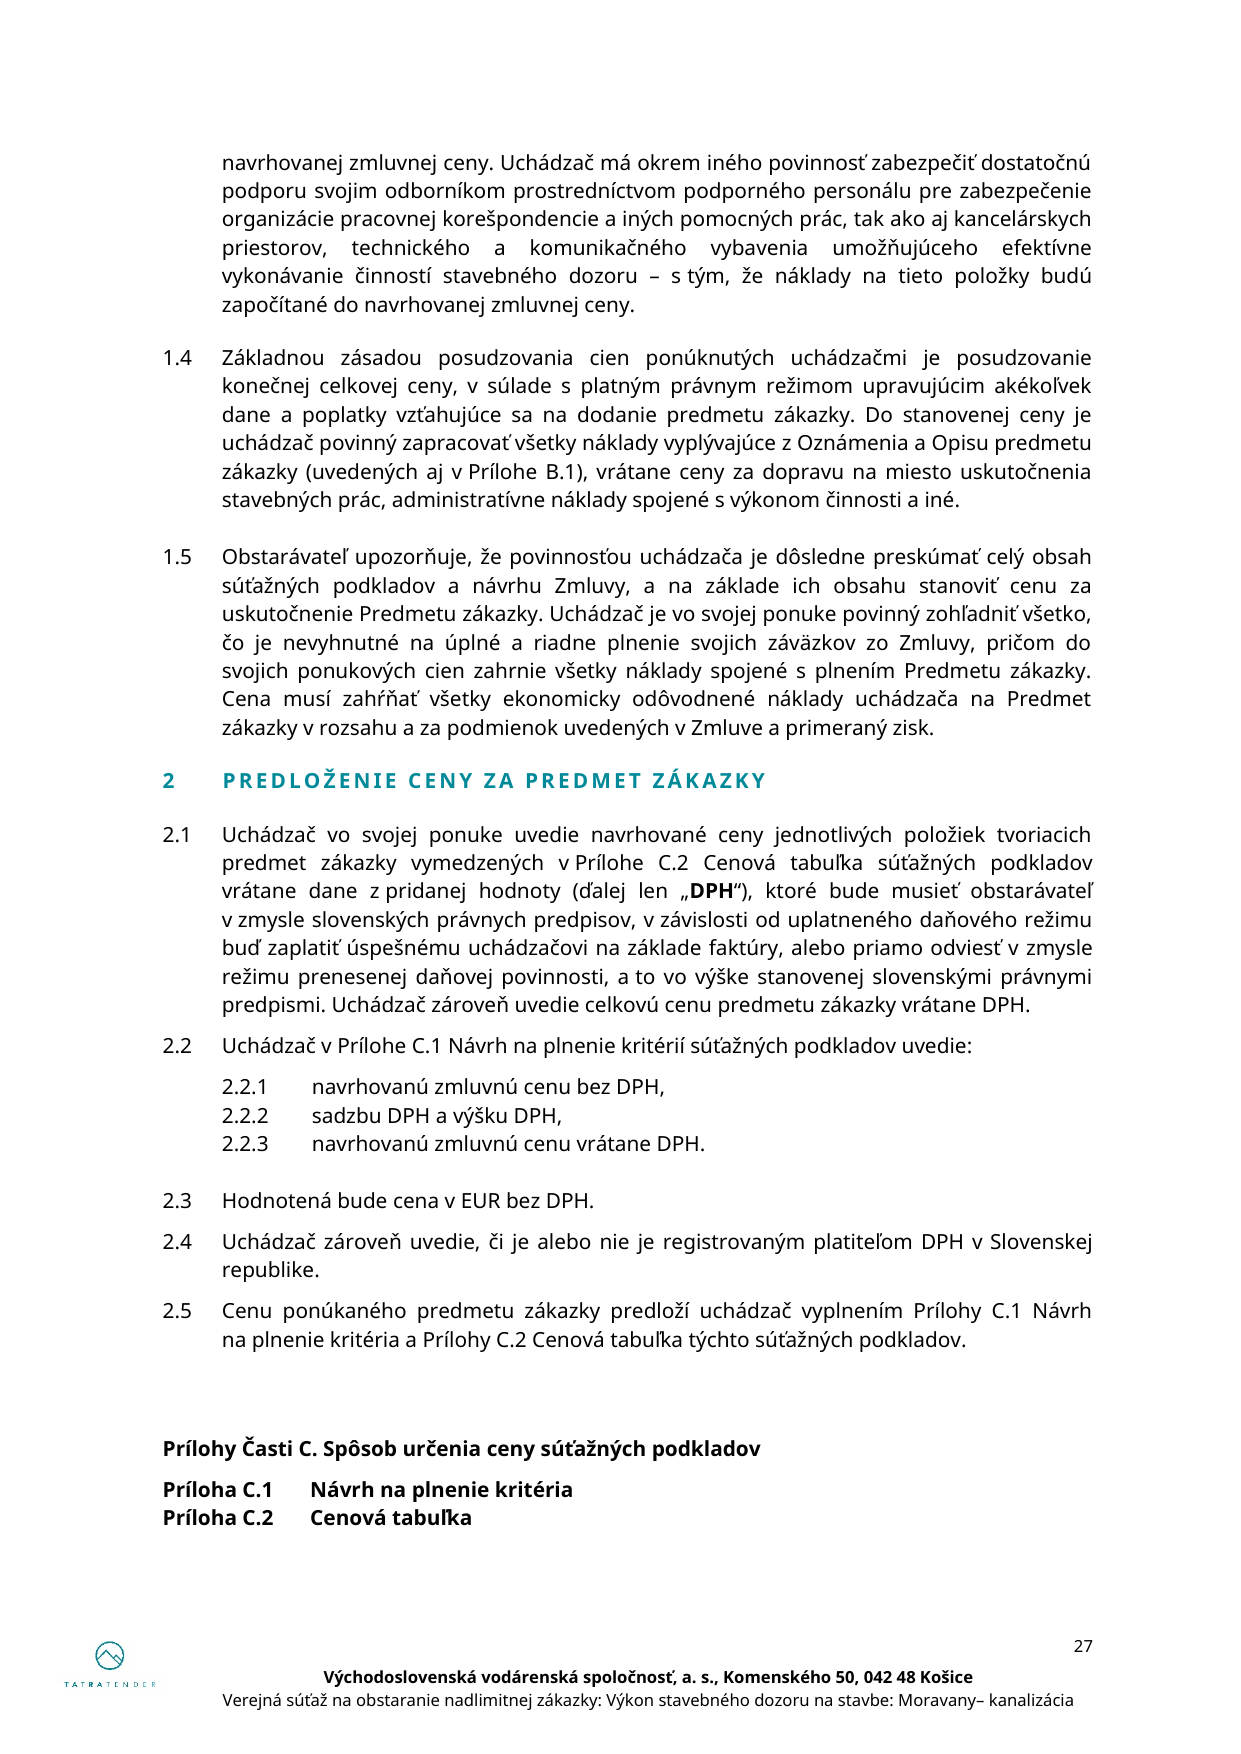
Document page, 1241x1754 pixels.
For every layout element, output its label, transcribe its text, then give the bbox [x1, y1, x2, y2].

subtitle navrhovanú zmluvnú cenu vrátane DPH. [222, 1129, 1093, 1158]
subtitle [162, 148, 1093, 318]
subtitle sadzbu DPH a výšku DPH, [222, 1101, 1093, 1129]
picture [43, 1617, 176, 1711]
subtitle Uchádzač vo svojej ponuke uvedie navrhované ceny jednotlivých položiek tvoriacich predmet zákazky vymedzených v Prílohe C.2 Cenová tabuľka súťažných podkladov vrátane dane z pridanej hodnoty (ďalej len „DPH“), ktoré bude musieť obstarávateľ v zmysle slovenských právnych predpisov, v závislosti od uplatneného daňového režimu buď zaplatiť úspešnému uchádzačovi na základe faktúry, alebo priamo odviesť v zmysle režimu prenesenej daňovej povinnosti, a to vo výške stanovenej slovenskými právnymi predpismi. Uchádzač zároveň uvedie celkovú cenu predmetu zákazky vrátane DPH. [162, 820, 1093, 1019]
subtitle Obstarávateľ upozorňuje, že povinnosťou uchádzača je dôsledne preskúmať celý obsah súťažných podkladov a návrhu Zmluvy, a na základe ich obsahu stanoviť cenu za uskutočnenie Predmetu zákazky. Uchádzač je vo svojej ponuke povinný zohľadniť všetko, čo je nevyhnutné na úplné a riadne plnenie svojich záväzkov zo Zmluvy, pričom do svojich ponukových cien zahrnie všetky náklady spojené s plnením Predmetu zákazky. Cena musí zahŕňať všetky ekonomicky odôvodnené náklady uchádzača na Predmet zákazky v rozsahu a za podmienok uvedených v Zmluve a primeraný zisk. [162, 542, 1093, 741]
text Príloha C.1 Návrh na plnenie kritéria [162, 1475, 1093, 1503]
subtitle Uchádzač zároveň uvedie, či je alebo nie je registrovaným platiteľom DPH v Slovenskej republike. [162, 1227, 1093, 1284]
subtitle Cenu ponúkaného predmetu zákazky predloží uchádzač vyplnením Prílohy C.1 Návrh na plnenie kritéria a Prílohy C.2 Cenová tabuľka týchto súťažných podkladov. [162, 1296, 1093, 1353]
subtitle Hodnotená bude cena v EUR bez DPH. [162, 1186, 1093, 1214]
text Predloženie ceny za predmet zákazky [162, 766, 1093, 795]
text Príloha C.2 Cenová tabuľka [162, 1503, 1093, 1532]
subtitle Uchádzač v Prílohe C.1 Návrh na plnenie kritérií súťažných podkladov uvedie: [162, 1031, 1093, 1060]
subtitle Základnou zásadou posudzovania cien ponúknutých uchádzačmi je posudzovanie konečnej celkovej ceny, v súlade s platným právnym režimom upravujúcim akékoľvek dane a poplatky vzťahujúce sa na dodanie predmetu zákazky. Do stanovenej ceny je uchádzač povinný zapracovať všetky náklady vyplývajúce z Oznámenia a Opisu predmetu zákazky (uvedených aj v Prílohe B.1), vrátane ceny za dopravu na miesto uskutočnenia stavebných prác, administratívne náklady spojené s výkonom činnosti a iné. [162, 343, 1093, 514]
subtitle navrhovanú zmluvnú cenu bez DPH, [222, 1072, 1093, 1101]
text Prílohy Časti C. Spôsob určenia ceny súťažných podkladov [162, 1434, 1093, 1462]
